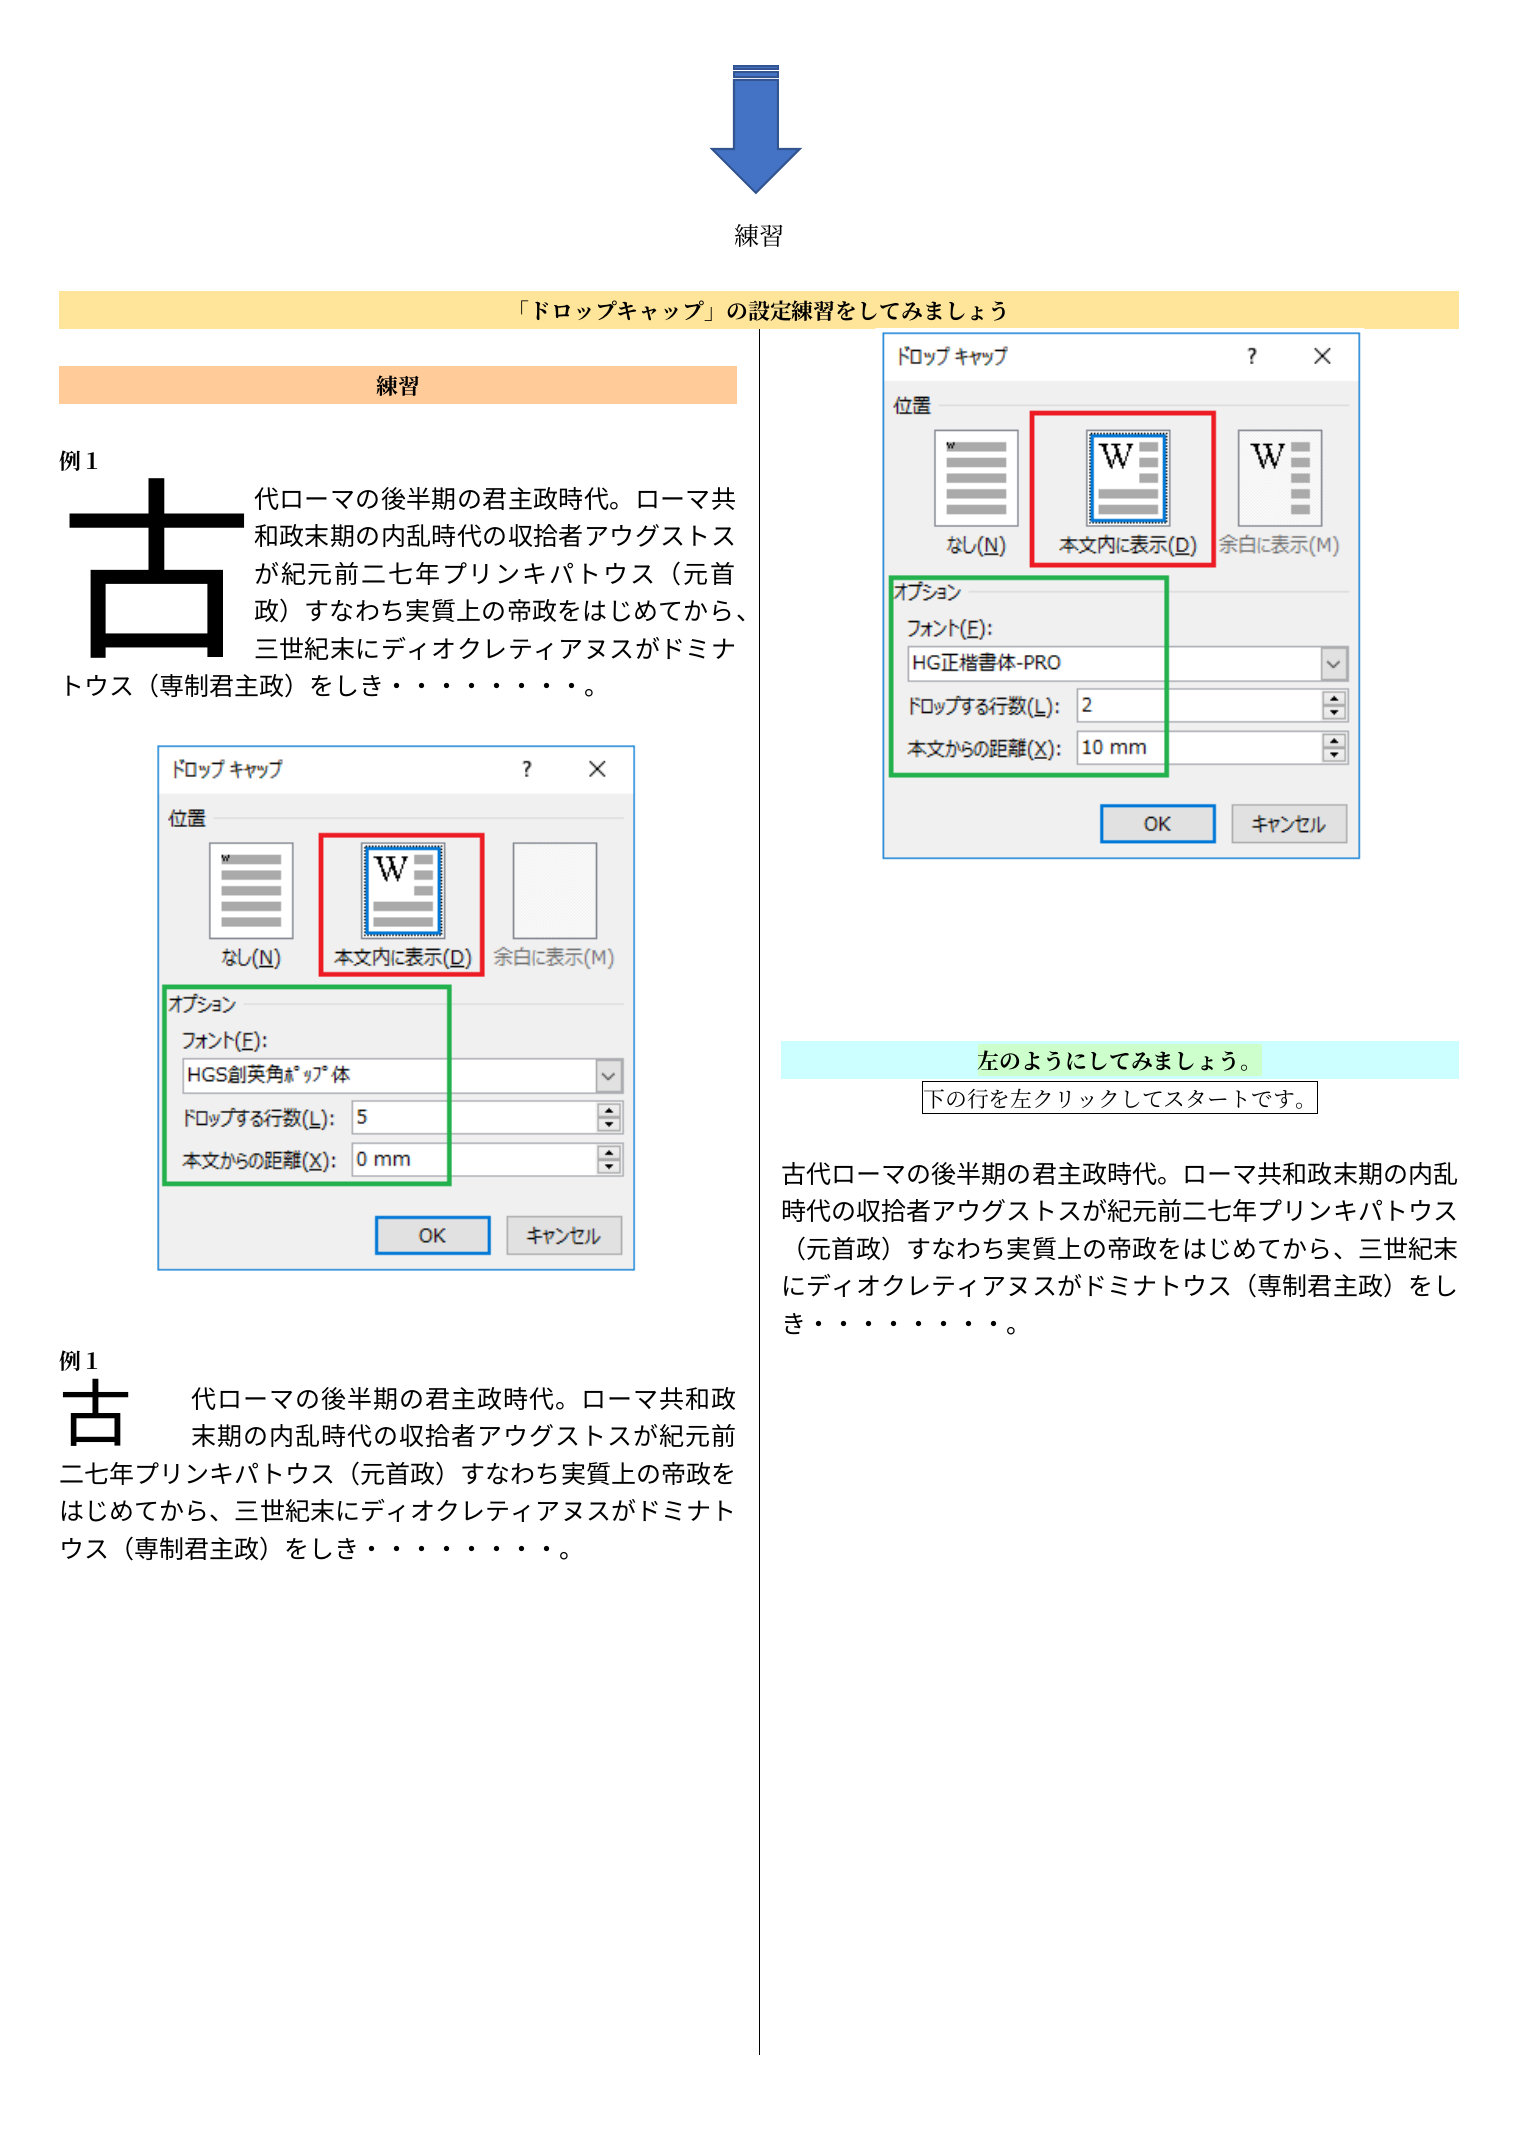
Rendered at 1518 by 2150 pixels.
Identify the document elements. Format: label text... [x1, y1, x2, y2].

picture [153, 741, 643, 1274]
text 例１ [59, 441, 737, 479]
text 練習 [59, 216, 1459, 254]
picture [875, 328, 1365, 864]
text 練習 [59, 366, 737, 404]
text 左のようにしてみましょう。 [781, 1041, 1459, 1079]
text 「ドロップキャップ」の設定練習をしてみましょう [59, 291, 1459, 329]
text 例１ [59, 1341, 737, 1379]
text 古代ローマの後半期の君主政時代。ローマ共和政末期の内乱時代の収拾者アウグストスが紀元前二七年プリンキパトウス（元首政）すなわち実質上の帝政をはじめてから、三世紀末にディオクレティアヌスがドミナトウス（専制君主政）をしき・・・・・・・・。 [781, 1154, 1459, 1341]
text 下の行を左クリックしてスタートです。 [781, 1079, 1459, 1116]
text 代ローマの後半期の君主政時代。ローマ共和政末期の内乱時代の収拾者アウグストスが紀元前二七年プリンキパトウス（元首政）すなわち実質上の帝政をはじめてから、三世紀末にディオクレティアヌスがドミナトウス（専制君主政）をしき・・・・・・・・。 [59, 479, 737, 704]
text 代ローマの後半期の君主政時代。ローマ共和政末期の内乱時代の収拾者アウグストスが紀元前二七年プリンキパトウス（元首政）すなわち実質上の帝政をはじめてから、三世紀末にディオクレティアヌスがドミナトウス（専制君主政）をしき・・・・・・・・。 [59, 1379, 737, 1566]
